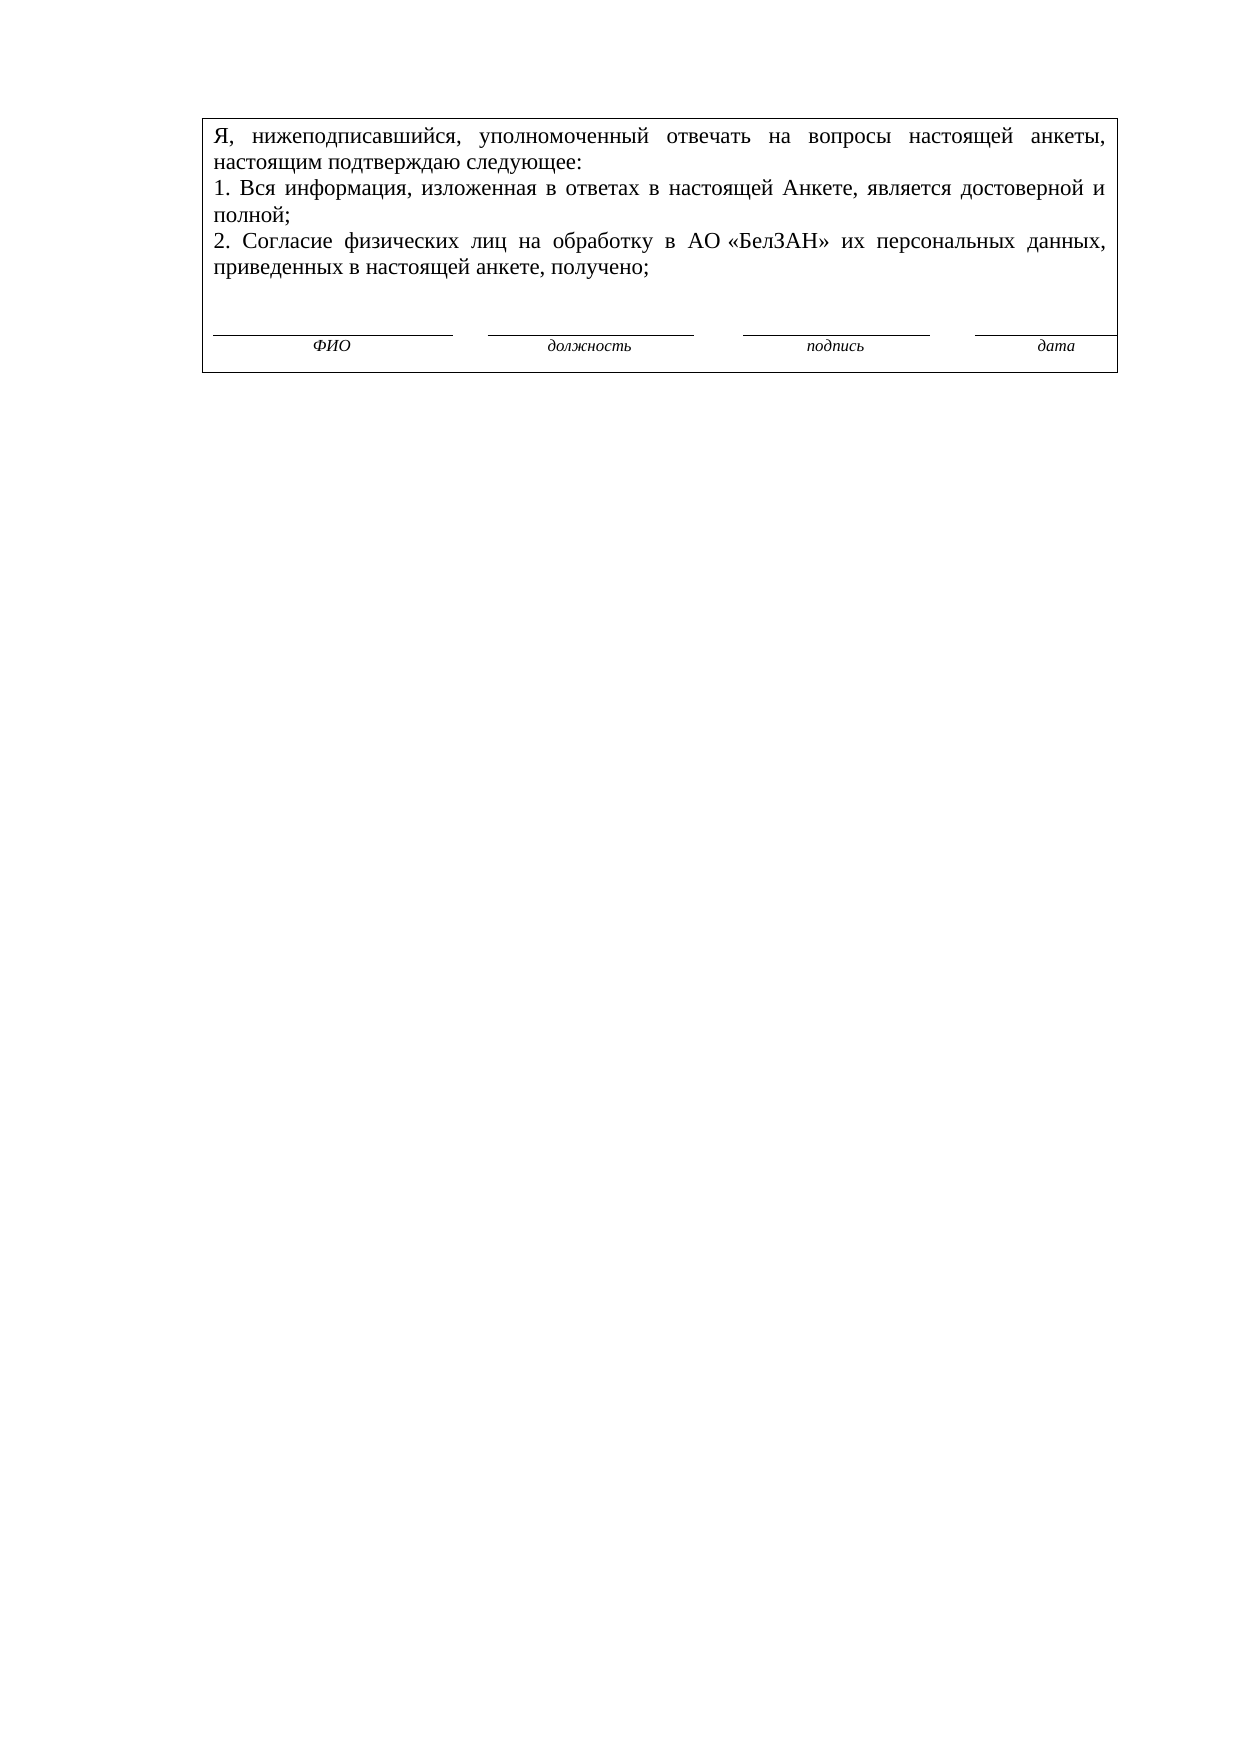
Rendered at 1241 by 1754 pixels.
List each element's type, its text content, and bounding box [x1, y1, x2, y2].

table_cell Я, нижеподписавшийся, уполномоченный отвечать на вопросы настоящей анкеты, настоящим подтверждаю следующее: 1. Вся информация, изложенная в ответах в настоящей Анкете, является достоверной и полной; 2. Согласие физических лиц на обработку в АО «БелЗАН» их персональных данных, приведенных в настоящей анкете, получено; [203, 119, 1117, 372]
